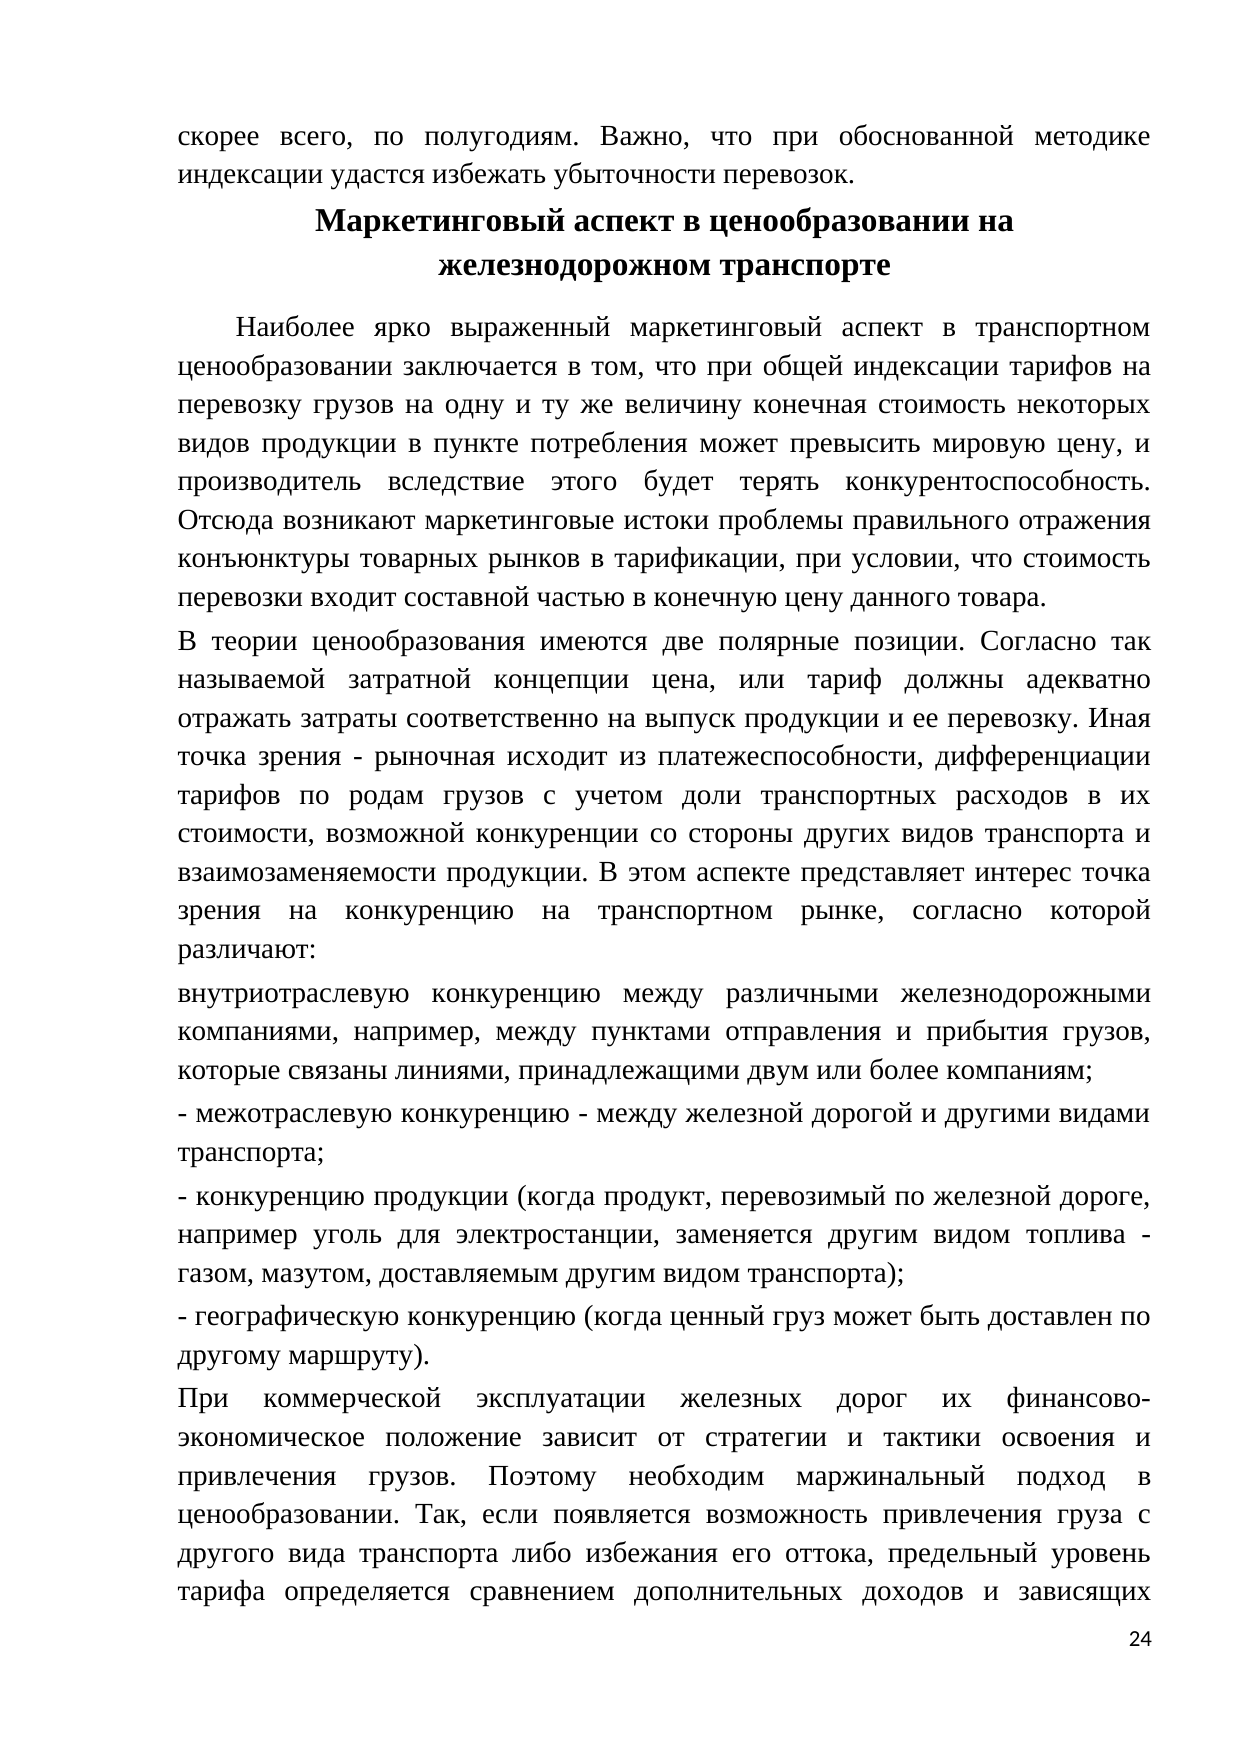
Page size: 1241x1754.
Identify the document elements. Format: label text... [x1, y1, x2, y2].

text Наиболее ярко выраженный маркетинговый аспект в транспортном ценообразовании заключается в том, что при общей индексации тарифов на перевозку грузов на одну и ту же величину конечная стоимость некоторых видов продукции в пункте потребления может превысить мировую цену, и производитель вследствие этого будет терять конкурентоспособность. Отсюда возникают маркетинговые истоки проблемы правильного отражения конъюнктуры товарных рынков в тарификации, при условии, что стоимость перевозки входит составной частью в конечную цену данного товара. [177, 309, 1152, 613]
text внутриотраслевую конкуренцию между различными железнодорожными компаниями, например, между пунктами отправления и прибытия грузов, которые связаны линиями, принадлежащими двум или более компаниям; [177, 975, 1152, 1085]
text - межотраслевую конкуренцию - между железной дорогой и другими видами транспорта; [177, 1095, 1152, 1167]
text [177, 118, 1152, 190]
text В теории ценообразования имеются две полярные позиции. Согласно так называемой затратной концепции цена, или тариф должны адекватно отражать затраты соответственно на выпуск продукции и ее перевозку. Иная точка зрения - рыночная исходит из платежеспособности, дифференциации тарифов по родам грузов с учетом доли транспортных расходов в их стоимости, возможной конкуренции со стороны других видов транспорта и взаимозаменяемости продукции. В этом аспекте представляет интерес точка зрения на конкуренцию на транспортном рынке, согласно которой различают: [177, 623, 1152, 964]
text - конкуренцию продукции (когда продукт, перевозимый по железной дороге, например уголь для электростанции, заменяется другим видом топлива - газом, мазутом, доставляемым другим видом транспорта); [177, 1178, 1152, 1288]
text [177, 1381, 1152, 1607]
text - географическую конкуренцию (когда ценный груз может быть доставлен по другому маршруту). [177, 1298, 1152, 1370]
text Маркетинговый аспект в ценообразовании на железнодорожном транспорте [177, 200, 1152, 283]
